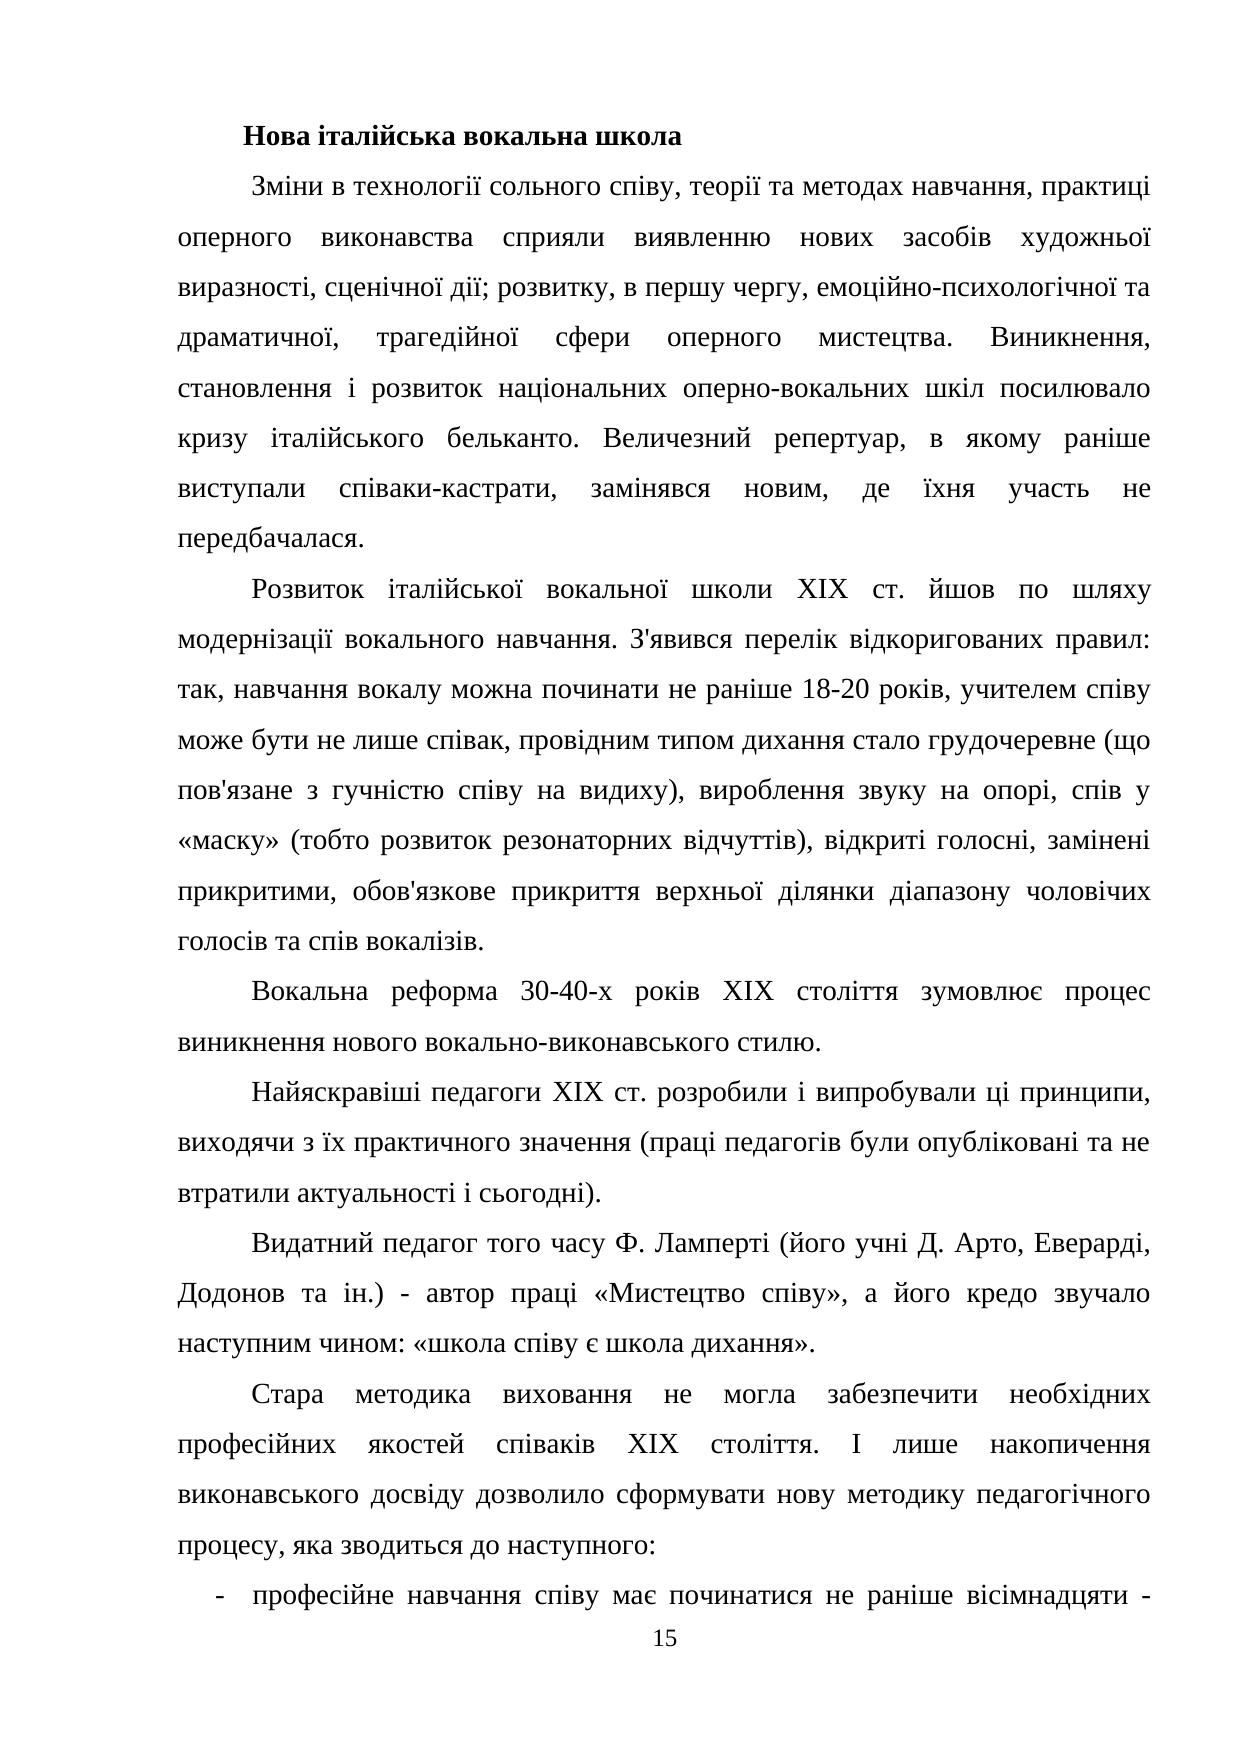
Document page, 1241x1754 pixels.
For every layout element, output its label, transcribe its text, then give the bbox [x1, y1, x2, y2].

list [215, 1577, 1152, 1611]
text Видатний педагог того часу Ф. Ламперті (його учні Д. Арто, Еверарді, Додонов та ін.) - автор праці «Мистецтво співу», а його кредо звучало наступним чином: «школа співу є школа дихання». [177, 1225, 1152, 1359]
text Вокальна реформа 30-40-х років XIX століття зумовлює процес виникнення нового вокально-виконавського стилю. [177, 973, 1152, 1057]
text Стара методика виховання не могла забезпечити необхідних професійних якостей співаків XIX століття. І лише накопичення виконавського досвіду дозволило сформувати нову методику педагогічного процесу, яка зводиться до наступного: [177, 1376, 1152, 1560]
text Розвиток італійської вокальної школи XIX ст. йшов по шляху модернізації вокального навчання. З'явився перелік відкоригованих правил: так, навчання вокалу можна починати не раніше 18-20 років, учителем співу може бути не лише співак, провідним типом дихання стало грудочеревне (що пов'язане з гучністю співу на видиху), вироблення звуку на опорі, спів у «маску» (тобто розвиток резонаторних відчуттів), відкриті голосні, замінені прикритими, обов'язкове прикриття верхньої ділянки діапазону чоловічих голосів та спів вокалізів. [177, 571, 1152, 957]
text Найяскравіші педагоги XIX ст. розробили і випробували ці принципи, виходячи з їх практичного значення (праці педагогів були опубліковані та не втратили актуальності і сьогодні). [177, 1074, 1152, 1208]
text Нова італійська вокальна школа [177, 118, 1152, 152]
text Зміни в технології сольного співу, теорії та методах навчання, практиці оперного виконавства сприяли виявленню нових засобів художньої виразності, сценічної дії; розвитку, в першу чергу, емоційно-психологічної та драматичної, трагедійної сфери оперного мистецтва. Виникнення, становлення і розвиток національних оперно-вокальних шкіл посилювало кризу італійського бельканто. Величезний репертуар, в якому раніше виступали співаки-кастрати, замінявся новим, де їхня участь не передбачалася. [177, 168, 1152, 554]
